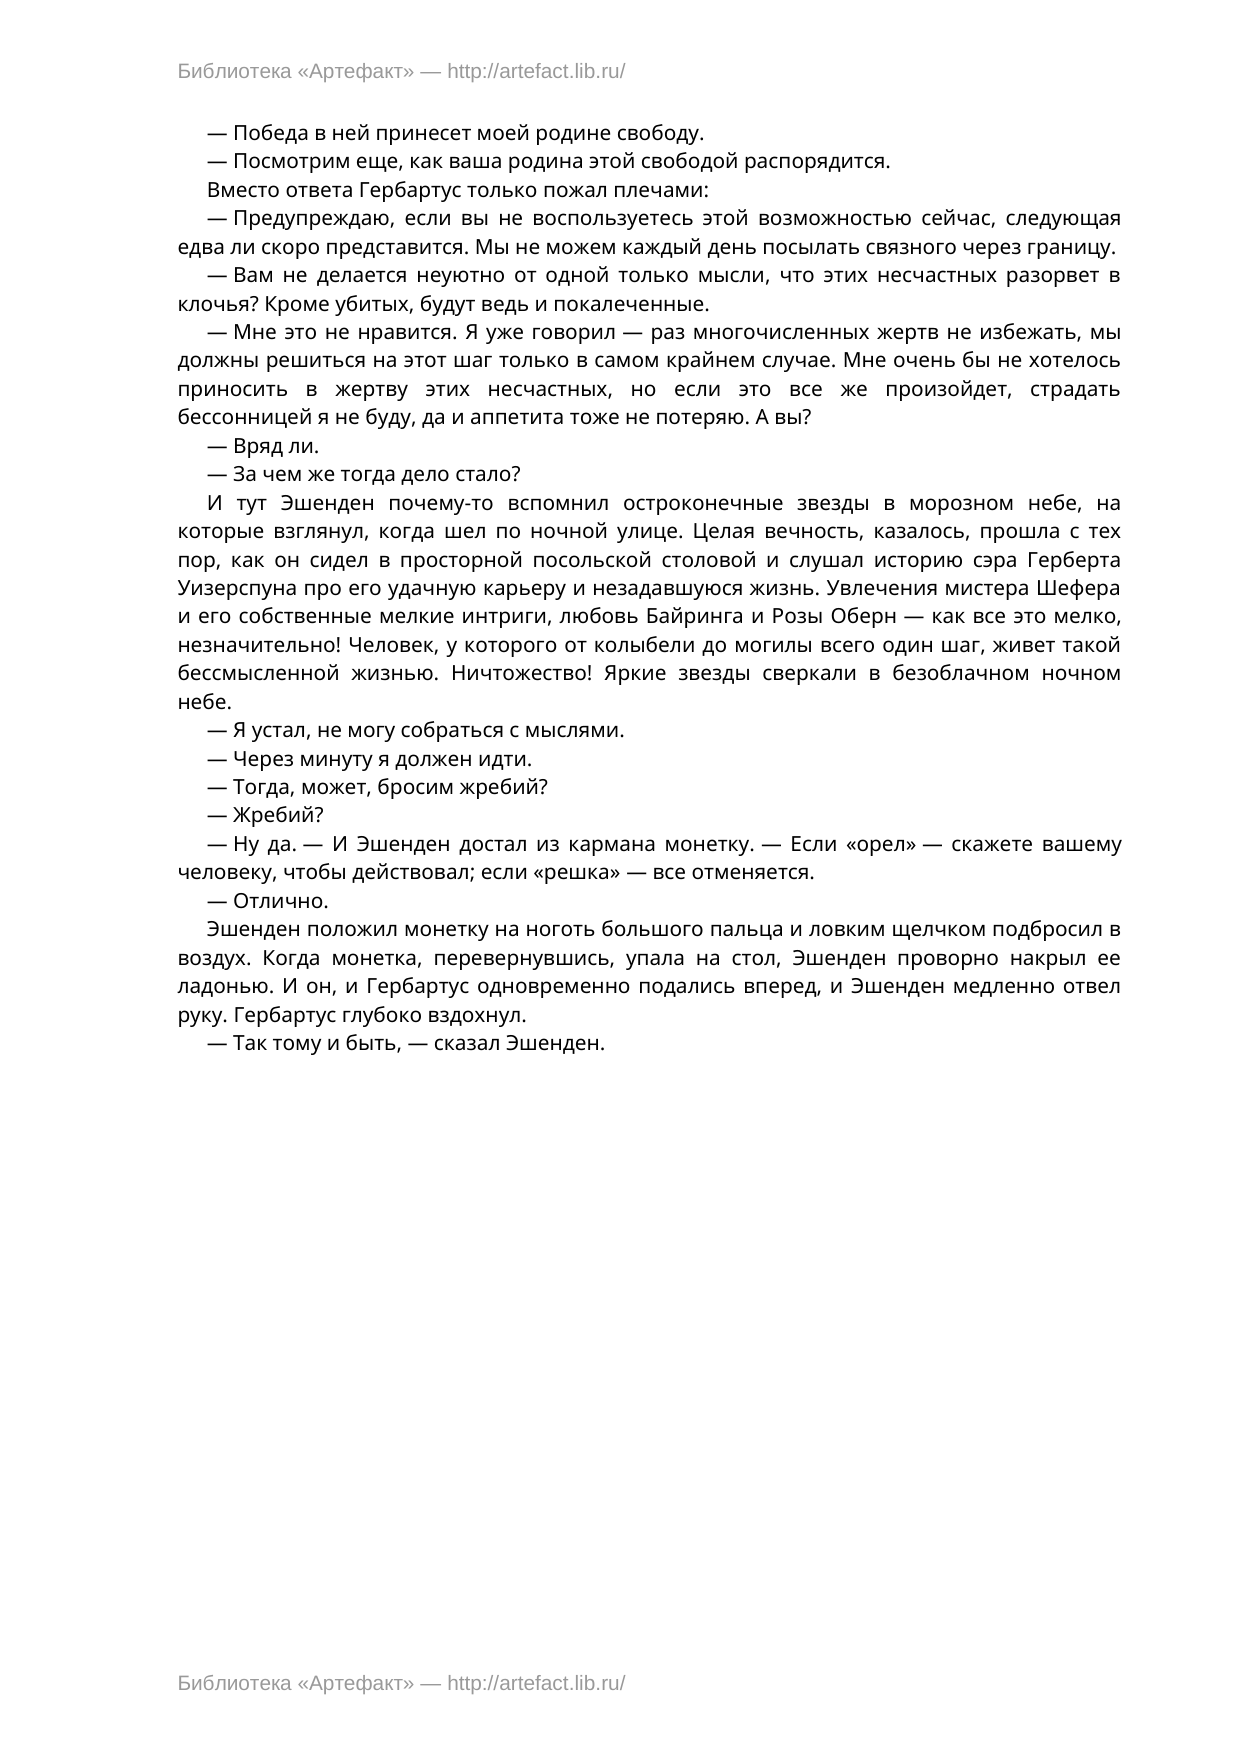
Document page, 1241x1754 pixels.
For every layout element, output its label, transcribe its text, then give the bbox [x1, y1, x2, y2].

text — Мне это не нравится. Я уже говорил — раз многочисленных жертв не избежать, мы должны решиться на этот шаг только в самом крайнем случае. Мне очень бы не хотелось приносить в жертву этих несчастных, но если это все же произойдет, страдать бессонницей я не буду, да и аппетита тоже не потеряю. А вы? [177, 317, 1122, 431]
text — Ну да. — И Эшенден достал из кармана монетку. — Если «орел» — скажете вашему человеку, чтобы действовал; если «решка» — все отменяется. [177, 829, 1122, 886]
text — Так тому и быть, — сказал Эшенден. [177, 1028, 1122, 1057]
text — Вам не делается неуютно от одной только мысли, что этих несчастных разорвет в клочья? Кроме убитых, будут ведь и покалеченные. [177, 260, 1122, 317]
text — За чем же тогда дело стало? [177, 459, 1122, 488]
text — Победа в ней принесет моей родине свободу. [177, 118, 1122, 147]
text — Тогда, может, бросим жребий? [177, 772, 1122, 801]
text — Отлично. [177, 886, 1122, 914]
text — Посмотрим еще, как ваша родина этой свободой распорядится. [177, 147, 1122, 175]
text И тут Эшенден почему-то вспомнил остроконечные звезды в морозном небе, на которые взглянул, когда шел по ночной улице. Целая вечность, казалось, прошла с тех пор, как он сидел в просторной посольской столовой и слушал историю сэра Герберта Уизерспуна про его удачную карьеру и незадавшуюся жизнь. Увлечения мистера Шефера и его собственные мелкие интриги, любовь Байринга и Розы Оберн — как все это мелко, незначительно! Человек, у которого от колыбели до могилы всего один шаг, живет такой бессмысленной жизнью. Ничтожество! Яркие звезды сверкали в безоблачном ночном небе. [177, 488, 1122, 715]
text — Вряд ли. [177, 431, 1122, 459]
text — Жребий? [177, 801, 1122, 829]
text Вместо ответа Гербартус только пожал плечами: [177, 175, 1122, 203]
text — Предупреждаю, если вы не воспользуетесь этой возможностью сейчас, следующая едва ли скоро представится. Мы не можем каждый день посылать связного через границу. [177, 203, 1122, 260]
text — Я устал, не могу собраться с мыслями. [177, 715, 1122, 744]
text Эшенден положил монетку на ноготь большого пальца и ловким щелчком подбросил в воздух. Когда монетка, перевернувшись, упала на стол, Эшенден проворно накрыл ее ладонью. И он, и Гербартус одновременно подались вперед, и Эшенден медленно отвел руку. Гербартус глубоко вздохнул. [177, 914, 1122, 1028]
text — Через минуту я должен идти. [177, 744, 1122, 772]
